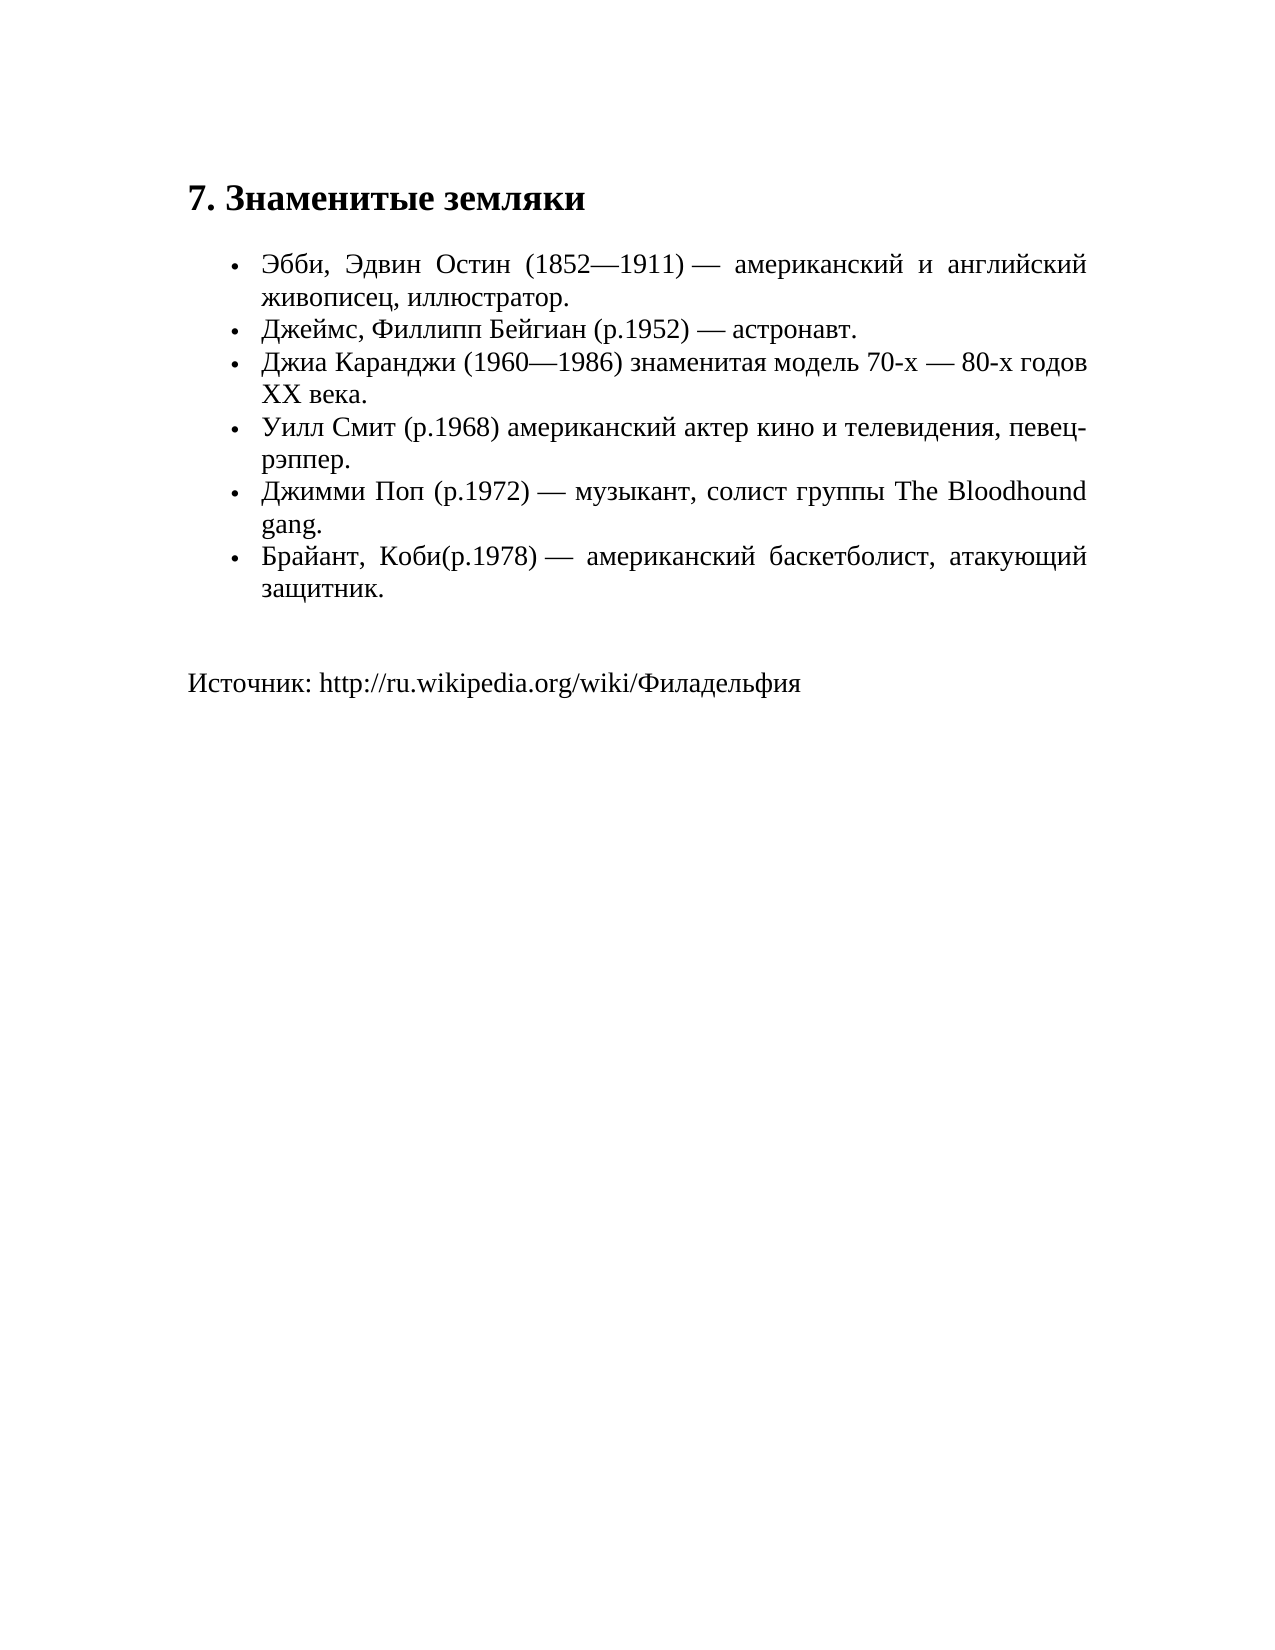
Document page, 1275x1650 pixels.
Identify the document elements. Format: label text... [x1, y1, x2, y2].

list Джеймс, Филлипп Бейгиан (р.1952) — астронавт. [232, 312, 1087, 345]
text Источник: http://ru.wikipedia.org/wiki/Филадельфия [187, 633, 1087, 698]
list Джиа Каранджи (1960—1986) знаменитая модель 70-х — 80-х годов XX века. [232, 345, 1087, 409]
list 7. Знаменитые земляки [187, 175, 1087, 218]
list Джимми Поп (р.1972) — музыкант, солист группы The Bloodhound gang. [232, 474, 1087, 539]
list Брайант, Коби(р.1978) — американский баскетболист, атакующий защитник. [232, 539, 1087, 604]
list Эбби, Эдвин Остин (1852—1911) — американский и английский живописец, иллюстратор. [232, 248, 1087, 312]
list Уилл Смит (р.1968) американский актер кино и телевидения, певец-рэппер. [232, 409, 1087, 474]
